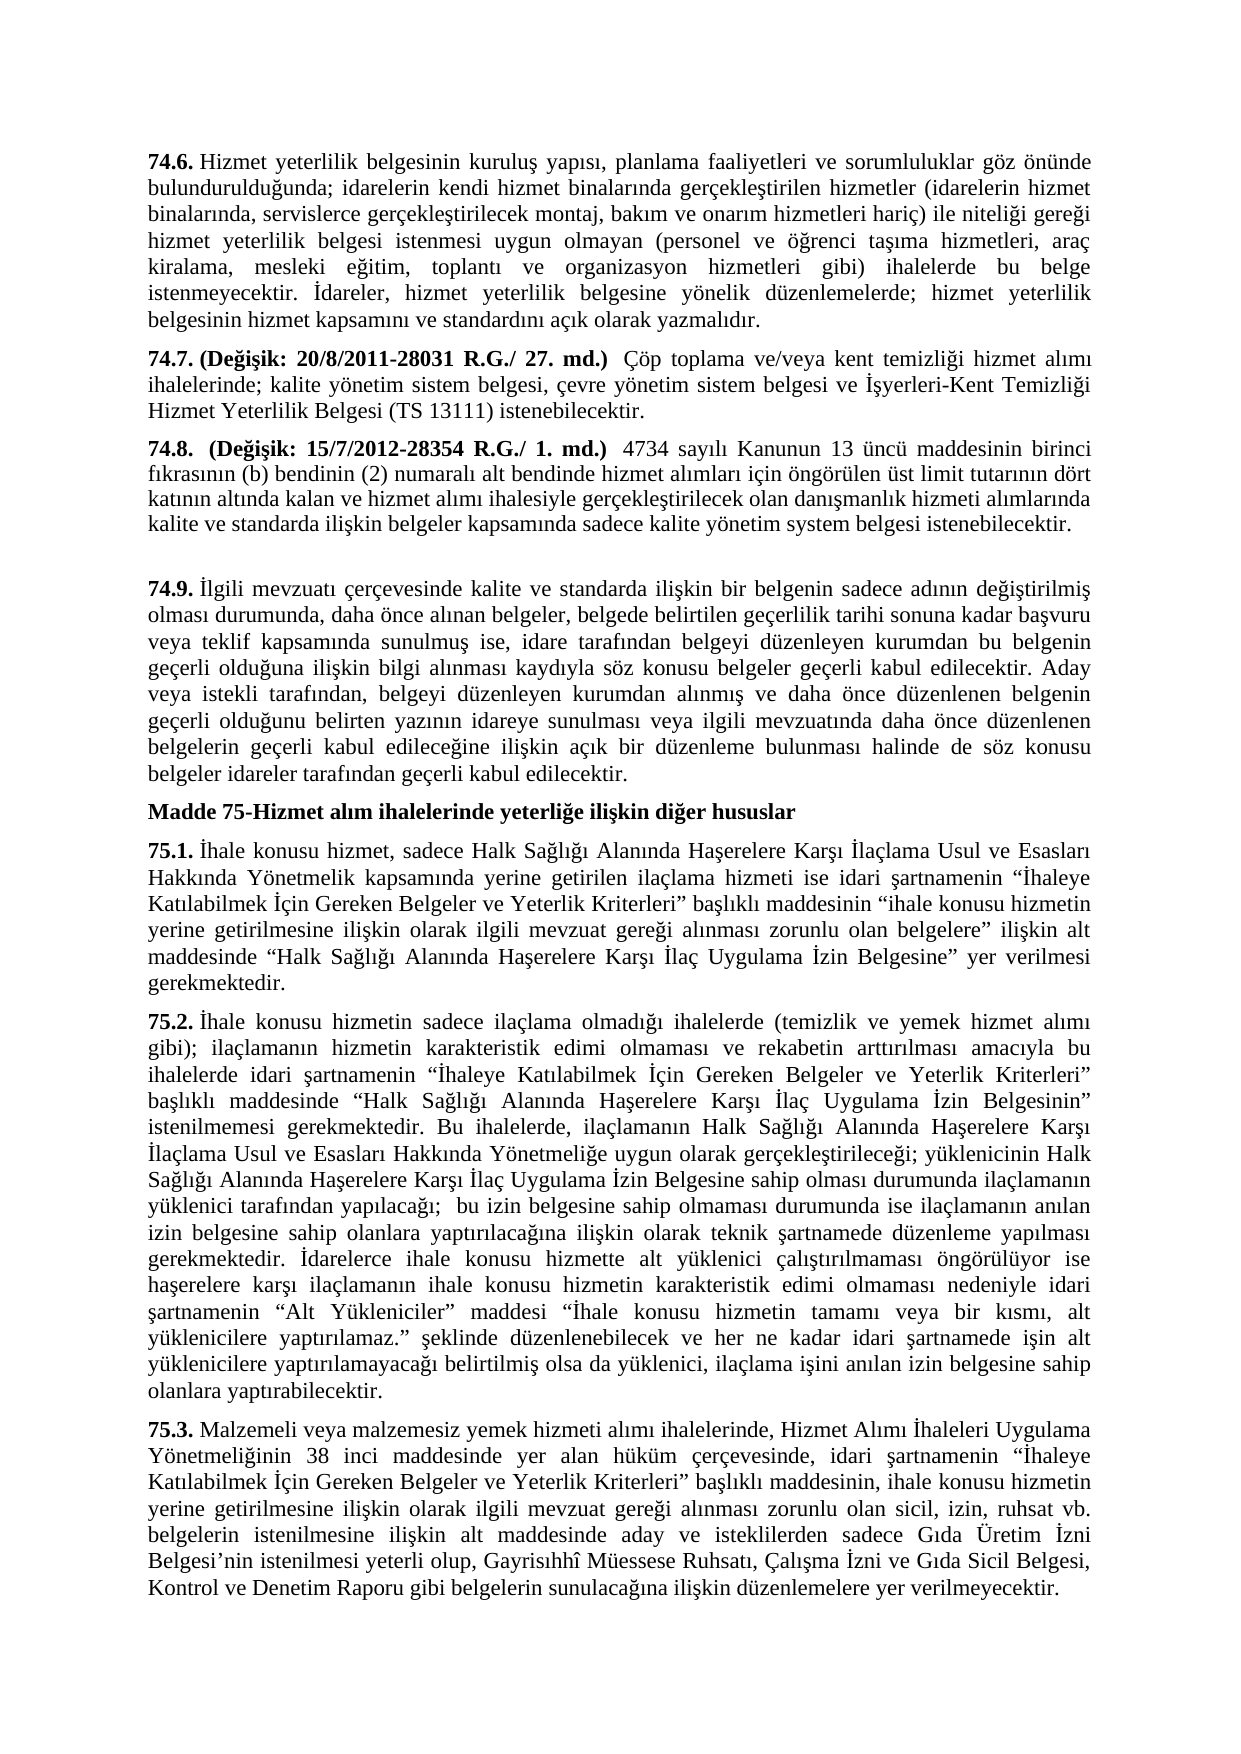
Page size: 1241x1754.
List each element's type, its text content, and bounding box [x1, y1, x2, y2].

text 74.7. (Değişik: 20/8/2011-28031 R.G./ 27. md.) Çöp toplama ve/veya kent temizliği hizmet alımı ihalelerinde; kalite yönetim sistem belgesi, çevre yönetim sistem belgesi ve İşyerleri-Kent Temizliği Hizmet Yeterlilik Belgesi (TS 13111) istenebilecektir. [148, 345, 1092, 424]
text 75.2. İhale konusu hizmetin sadece ilaçlama olmadığı ihalelerde (temizlik ve yemek hizmet alımı gibi); ilaçlamanın hizmetin karakteristik edimi olmaması ve rekabetin arttırılması amacıyla bu ihalelerde idari şartnamenin “İhaleye Katılabilmek İçin Gereken Belgeler ve Yeterlik Kriterleri” başlıklı maddesinde “Halk Sağlığı Alanında Haşerelere Karşı İlaç Uygulama İzin Belgesinin” istenilmemesi gerekmektedir. Bu ihalelerde, ilaçlamanın Halk Sağlığı Alanında Haşerelere Karşı İlaçlama Usul ve Esasları Hakkında Yönetmeliğe uygun olarak gerçekleştirileceği; yüklenicinin Halk Sağlığı Alanında Haşerelere Karşı İlaç Uygulama İzin Belgesine sahip olması durumunda ilaçlamanın yüklenici tarafından yapılacağı; bu izin belgesine sahip olmaması durumunda ise ilaçlamanın anılan izin belgesine sahip olanlara yaptırılacağına ilişkin olarak teknik şartnamede düzenleme yapılması gerekmektedir. İdarelerce ihale konusu hizmette alt yüklenici çalıştırılmaması öngörülüyor ise haşerelere karşı ilaçlamanın ihale konusu hizmetin karakteristik edimi olmaması nedeniyle idari şartnamenin “Alt Yükleniciler” maddesi “İhale konusu hizmetin tamamı veya bir kısmı, alt yüklenicilere yaptırılamaz.” şeklinde düzenlenebilecek ve her ne kadar idari şartnamede işin alt yüklenicilere yaptırılamayacağı belirtilmiş olsa da yüklenici, ilaçlama işini anılan izin belgesine sahip olanlara yaptırabilecektir. [148, 1008, 1092, 1403]
text 75.1. İhale konusu hizmet, sadece Halk Sağlığı Alanında Haşerelere Karşı İlaçlama Usul ve Esasları Hakkında Yönetmelik kapsamında yerine getirilen ilaçlama hizmeti ise idari şartnamenin “İhaleye Katılabilmek İçin Gereken Belgeler ve Yeterlik Kriterleri” başlıklı maddesinin “ihale konusu hizmetin yerine getirilmesine ilişkin olarak ilgili mevzuat gereği alınması zorunlu olan belgelere” ilişkin alt maddesinde “Halk Sağlığı Alanında Haşerelere Karşı İlaç Uygulama İzin Belgesine” yer verilmesi gerekmektedir. [148, 837, 1092, 995]
text 74.8. (Değişik: 15/7/2012-28354 R.G./ 1. md.) 4734 sayılı Kanunun 13 üncü maddesinin birinci fıkrasının (b) bendinin (2) numaralı alt bendinde hizmet alımları için öngörülen üst limit tutarının dört katının altında kalan ve hizmet alımı ihalesiyle gerçekleştirilecek olan danışmanlık hizmeti alımlarında kalite ve standarda ilişkin belgeler kapsamında sadece kalite yönetim system belgesi istenebilecektir. [148, 436, 1092, 536]
text 74.6. Hizmet yeterlilik belgesinin kuruluş yapısı, planlama faaliyetleri ve sorumluluklar göz önünde bulundurulduğunda; idarelerin kendi hizmet binalarında gerçekleştirilen hizmetler (idarelerin hizmet binalarında, servislerce gerçekleştirilecek montaj, bakım ve onarım hizmetleri hariç) ile niteliği gereği hizmet yeterlilik belgesi istenmesi uygun olmayan (personel ve öğrenci taşıma hizmetleri, araç kiralama, mesleki eğitim, toplantı ve organizasyon hizmetleri gibi) ihalelerde bu belge istenmeyecektir. İdareler, hizmet yeterlilik belgesine yönelik düzenlemelerde; hizmet yeterlilik belgesinin hizmet kapsamını ve standardını açık olarak yazmalıdır. [148, 148, 1092, 332]
text 75.3. Malzemeli veya malzemesiz yemek hizmeti alımı ihalelerinde, Hizmet Alımı İhaleleri Uygulama Yönetmeliğinin 38 inci maddesinde yer alan hüküm çerçevesinde, idari şartnamenin “İhaleye Katılabilmek İçin Gereken Belgeler ve Yeterlik Kriterleri” başlıklı maddesinin, ihale konusu hizmetin yerine getirilmesine ilişkin olarak ilgili mevzuat gereği alınması zorunlu olan sicil, izin, ruhsat vb. belgelerin istenilmesine ilişkin alt maddesinde aday ve isteklilerden sadece Gıda Üretim İzni Belgesi’nin istenilmesi yeterli olup, Gayrisıhhî Müessese Ruhsatı, Çalışma İzni ve Gıda Sicil Belgesi, Kontrol ve Denetim Raporu gibi belgelerin sunulacağına ilişkin düzenlemelere yer verilmeyecektir. [148, 1416, 1092, 1600]
text 74.9. İlgili mevzuatı çerçevesinde kalite ve standarda ilişkin bir belgenin sadece adının değiştirilmiş olması durumunda, daha önce alınan belgeler, belgede belirtilen geçerlilik tarihi sonuna kadar başvuru veya teklif kapsamında sunulmuş ise, idare tarafından belgeyi düzenleyen kurumdan bu belgenin geçerli olduğuna ilişkin bilgi alınması kaydıyla söz konusu belgeler geçerli kabul edilecektir. Aday veya istekli tarafından, belgeyi düzenleyen kurumdan alınmış ve daha önce düzenlenen belgenin geçerli olduğunu belirten yazının idareye sunulması veya ilgili mevzuatında daha önce düzenlenen belgelerin geçerli kabul edileceğine ilişkin açık bir düzenleme bulunması halinde de söz konusu belgeler idareler tarafından geçerli kabul edilecektir. [148, 575, 1092, 786]
text Madde 75-Hizmet alım ihalelerinde yeterliğe ilişkin diğer hususlar [148, 798, 1092, 825]
